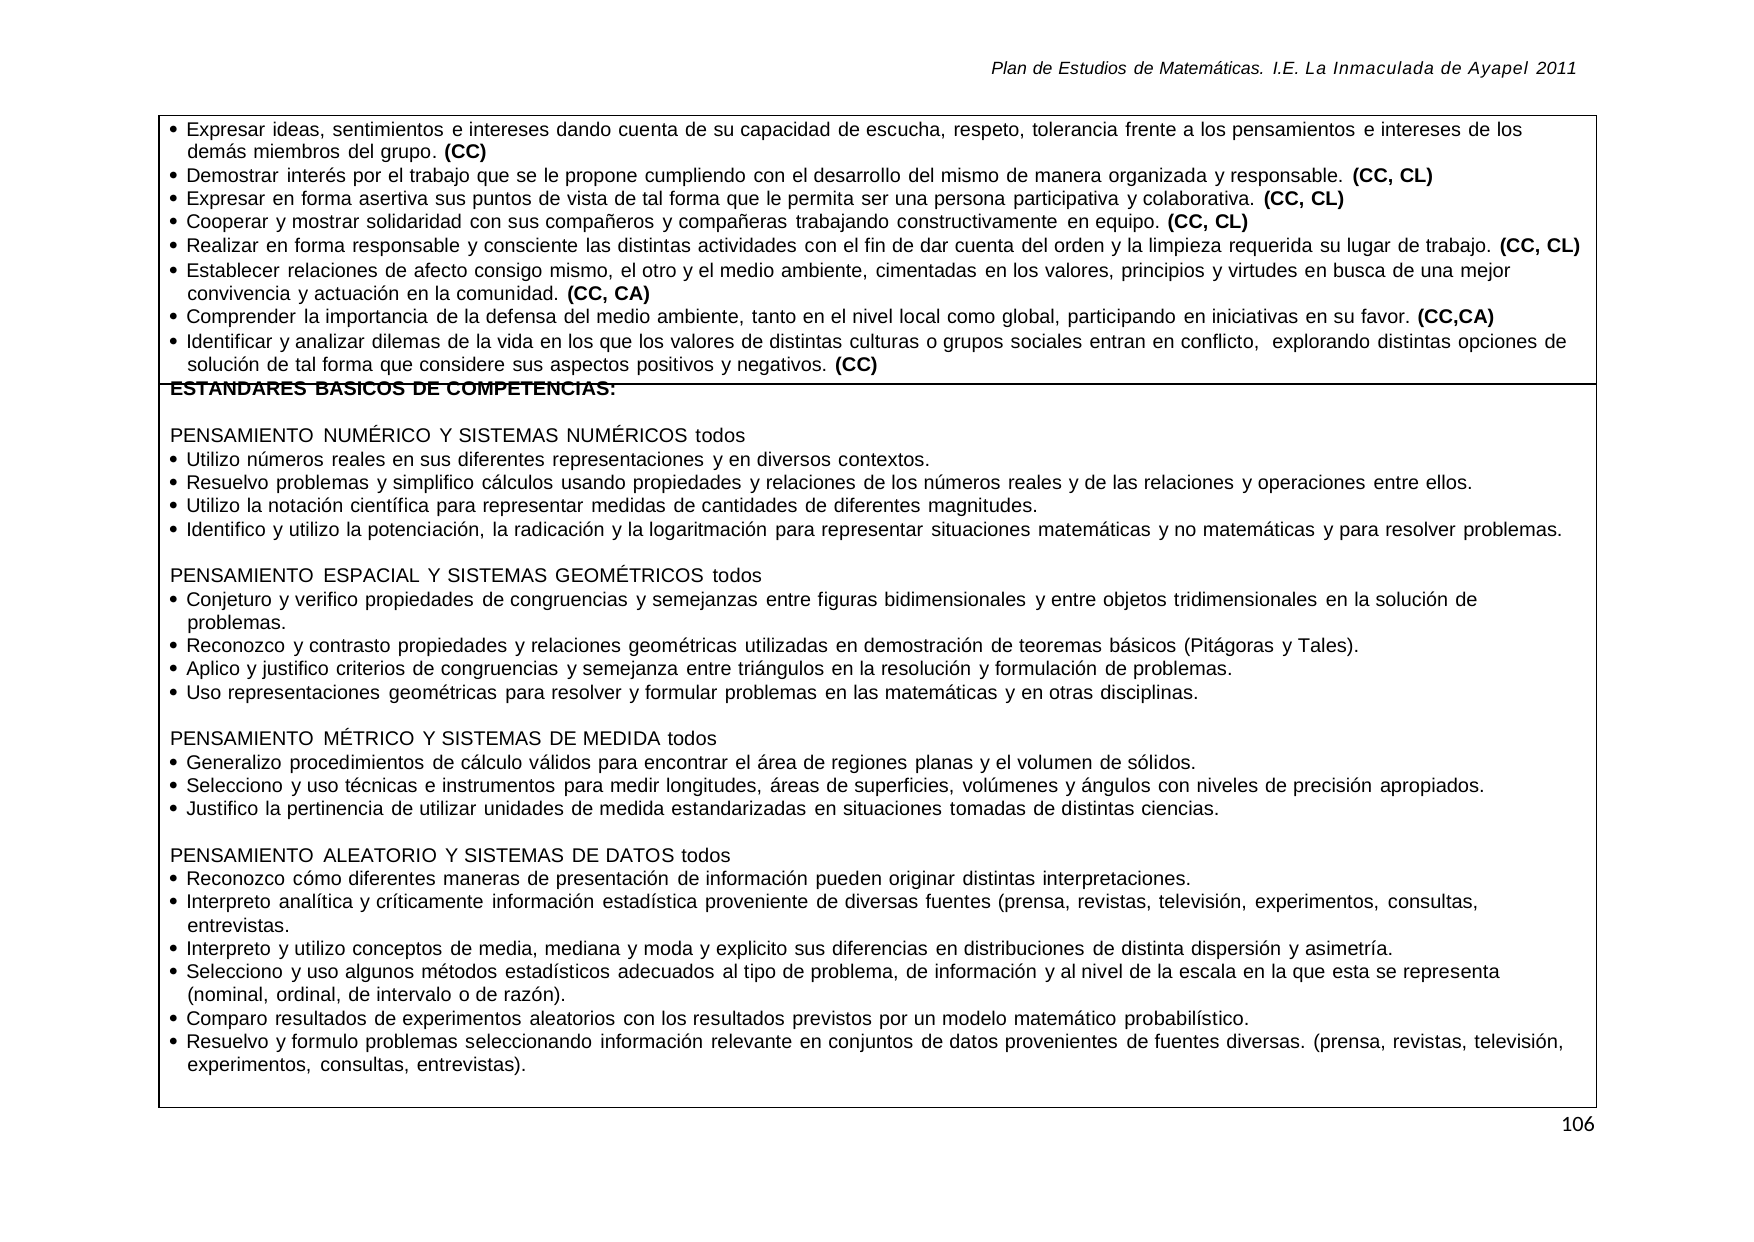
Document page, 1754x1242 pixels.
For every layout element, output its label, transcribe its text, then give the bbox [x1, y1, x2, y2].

text  Comparo resultados de experimentos aleatorios con los resultados previstos por un modelo matemático probabilístico. [170, 1006, 1608, 1029]
text  Comprender la importancia de la defensa del medio ambiente, tanto en el nivel local como global, participando en iniciativas en su favor. (CC,CA) [170, 305, 1608, 328]
text PENSAMIENTO ALEATORIO Y SISTEMAS DE DATOS todos [170, 843, 1608, 866]
text  Conjeturo y verifico propiedades de congruencias y semejanzas entre figuras bidimensionales y entre objetos tridimensionales en la solución de problemas. [170, 588, 1485, 633]
text PENSAMIENTO NUMÉRICO Y SISTEMAS NUMÉRICOS todos [170, 424, 1608, 447]
text  Justifico la pertinencia de utilizar unidades de medida estandarizadas en situaciones tomadas de distintas ciencias. [170, 797, 1608, 820]
text  Demostrar interés por el trabajo que se le propone cumpliendo con el desarrollo del mismo de manera organizada y responsable. (CC, CL) [170, 163, 1608, 186]
text  Resuelvo problemas y simplifico cálculos usando propiedades y relaciones de los números reales y de las relaciones y operaciones entre ellos. [170, 471, 1608, 494]
text  Identificar y analizar dilemas de la vida en los que los valores de distintas culturas o grupos sociales entran en conflicto, explorando distintas opciones de solución de tal forma que considere sus aspectos positivos y negativos. (CC) [170, 330, 1574, 376]
text  Resuelvo y formulo problemas seleccionando información relevante en conjuntos de datos provenientes de fuentes diversas. (prensa, revistas, televisión, experimentos, consultas, entrevistas). [170, 1030, 1571, 1076]
text PENSAMIENTO MÉTRICO Y SISTEMAS DE MEDIDA todos [170, 727, 1608, 750]
text (nominal, ordinal, de intervalo o de razón). [187, 983, 1608, 1006]
text  Interpreto analítica y críticamente información estadística proveniente de diversas fuentes (prensa, revistas, televisión, experimentos, consultas, entrevistas. [170, 890, 1485, 936]
text  Selecciono y uso técnicas e instrumentos para medir longitudes, áreas de superficies, volúmenes y ángulos con niveles de precisión apropiados. [170, 774, 1608, 797]
text  Expresar en forma asertiva sus puntos de vista de tal forma que le permita ser una persona participativa y colaborativa. (CC, CL) [170, 187, 1608, 209]
text PENSAMIENTO ESPACIAL Y SISTEMAS GEOMÉTRICOS todos [170, 564, 1608, 587]
text  Expresar ideas, sentimientos e intereses dando cuenta de su capacidad de escucha, respeto, tolerancia frente a los pensamientos e intereses de los demás miembros del grupo. (CC) [170, 118, 1530, 163]
text ESTANDARES BASICOS DE COMPETENCIAS: [170, 377, 1608, 400]
text  Realizar en forma responsable y consciente las distintas actividades con el fin de dar cuenta del orden y la limpieza requerida su lugar de trabajo. (CC, CL) [170, 233, 1608, 256]
text  Utilizo números reales en sus diferentes representaciones y en diversos contextos. [170, 447, 1608, 470]
text  Reconozco cómo diferentes maneras de presentación de información pueden originar distintas interpretaciones. [170, 867, 1608, 890]
text  Reconozco y contrasto propiedades y relaciones geométricas utilizadas en demostración de teoremas básicos (Pitágoras y Tales). [170, 634, 1608, 657]
text  Selecciono y uso algunos métodos estadísticos adecuados al tipo de problema, de información y al nivel de la escala en la que esta se representa [170, 960, 1608, 983]
text  Aplico y justifico criterios de congruencias y semejanza entre triángulos en la resolución y formulación de problemas. [170, 657, 1608, 680]
text  Interpreto y utilizo conceptos de media, mediana y moda y explicito sus diferencias en distribuciones de distinta dispersión y asimetría. [170, 937, 1608, 959]
text  Cooperar y mostrar solidaridad con sus compañeros y compañeras trabajando constructivamente en equipo. (CC, CL) [170, 210, 1608, 233]
text  Uso representaciones geométricas para resolver y formular problemas en las matemáticas y en otras disciplinas. [170, 681, 1608, 703]
text  Identifico y utilizo la potenciación, la radicación y la logaritmación para representar situaciones matemáticas y no matemáticas y para resolver problemas. [170, 518, 1608, 541]
text  Generalizo procedimientos de cálculo válidos para encontrar el área de regiones planas y el volumen de sólidos. [170, 751, 1608, 773]
text  Utilizo la notación científica para representar medidas de cantidades de diferentes magnitudes. [170, 494, 1608, 517]
text  Establecer relaciones de afecto consigo mismo, el otro y el medio ambiente, cimentadas en los valores, principios y virtudes en busca de una mejor convivencia y actuación en la comunidad. (CC, CA) [170, 259, 1518, 304]
